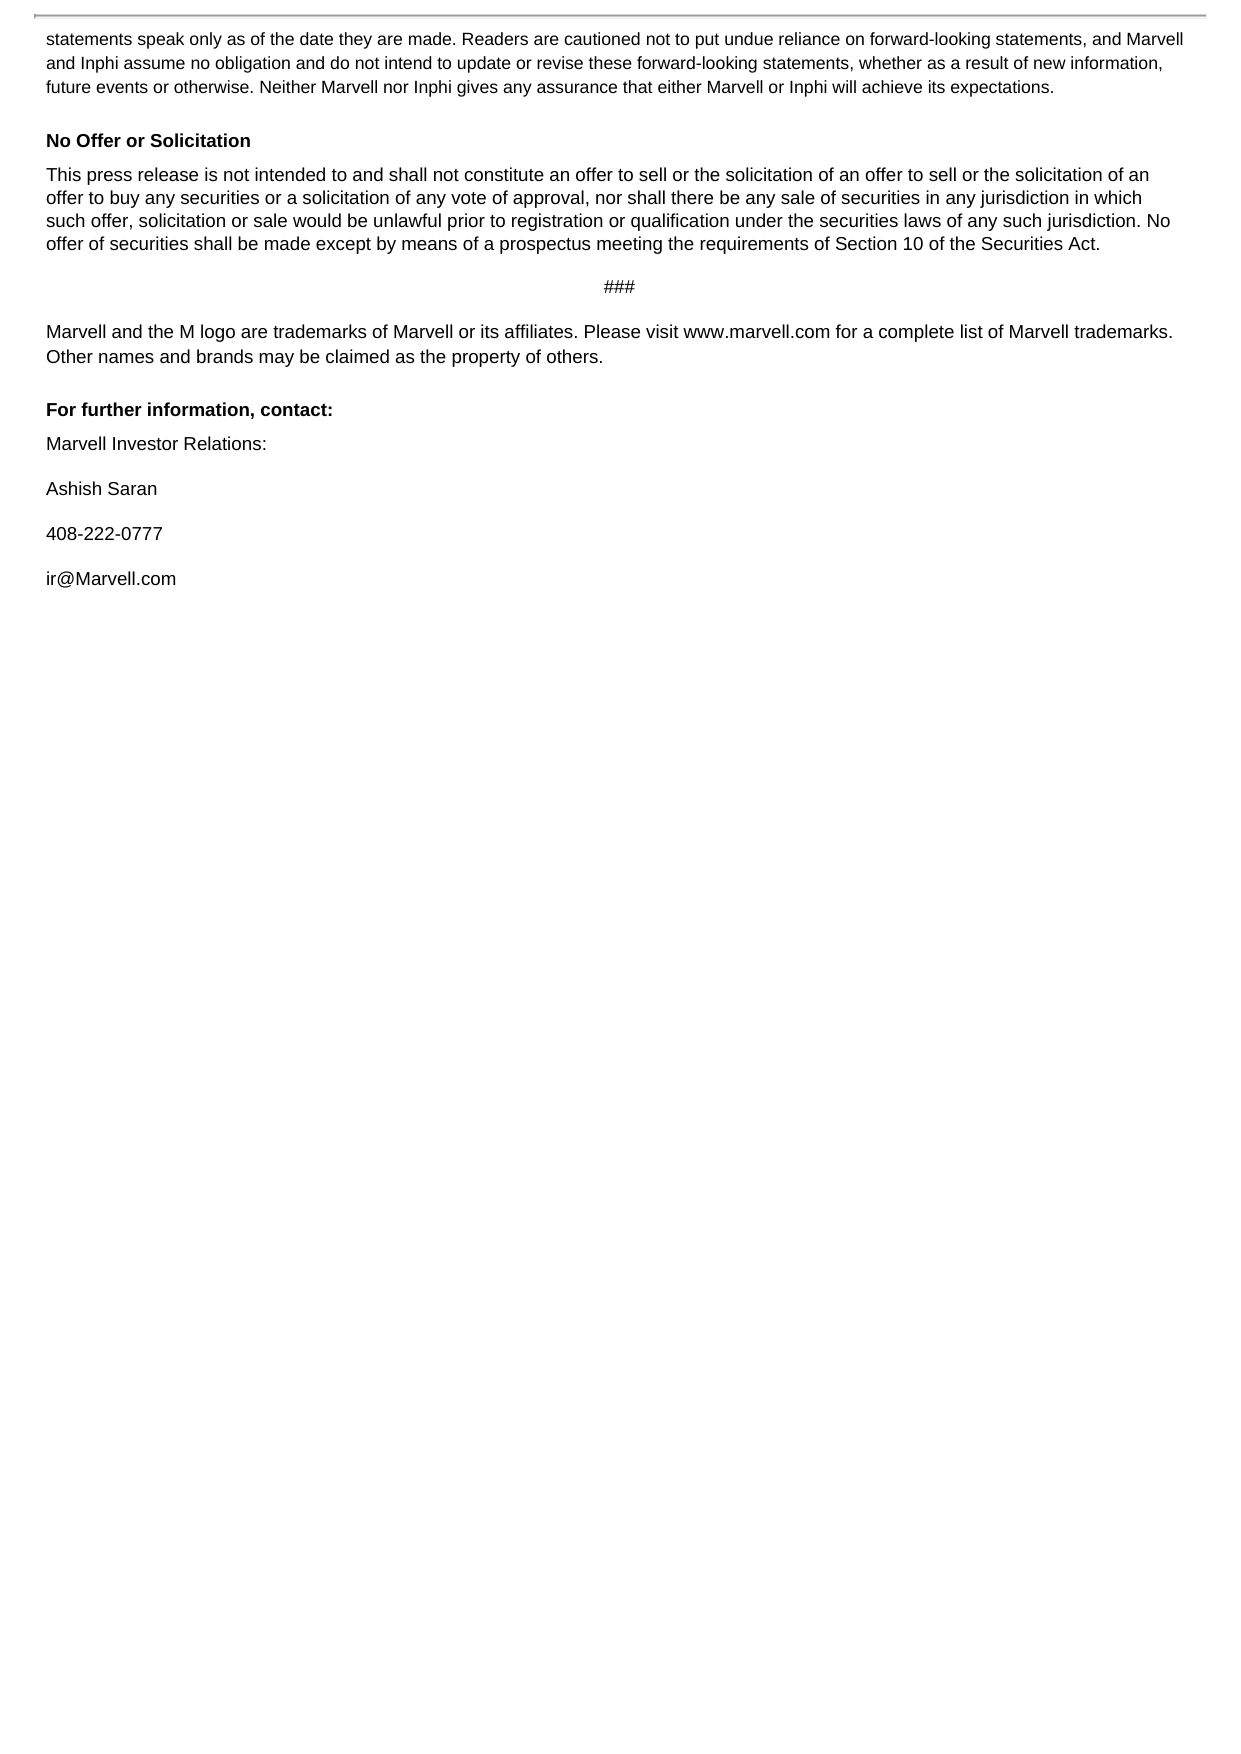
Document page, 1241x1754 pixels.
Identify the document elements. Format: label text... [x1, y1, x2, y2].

text ### [46, 276, 1192, 297]
text No Offer or Solicitation [46, 129, 1190, 151]
text Marvell Investor Relations: [46, 433, 1190, 455]
text Marvell and the M logo are trademarks of Marvell or its affiliates. Please visit www.marvell.com for a complete list of Marvell trademarks. Other names and brands may be claimed as the property of others. [46, 321, 1190, 367]
text For further information, contact: [46, 399, 1190, 421]
text 408-222-0777 [46, 523, 1190, 545]
text This press release is not intended to and shall not constitute an offer to sell or the solicitation of an offer to sell or the solicitation of an offer to buy any securities or a solicitation of any vote of approval, nor shall there be any sale of securities in any jurisdiction in which such offer, solicitation or sale would be unlawful prior to registration or qualification under the securities laws of any such jurisdiction. No offer of securities shall be made except by means of a prospectus meeting the requirements of Section 10 of the Securities Act. [46, 163, 1182, 255]
text Ashish Saran [46, 478, 1190, 500]
picture [34, 14, 1207, 19]
text statements speak only as of the date they are made. Readers are cautioned not to put undue reliance on forward-looking statements, and Marvell and Inphi assume no obligation and do not intend to update or revise these forward-looking statements, whether as a result of new information, future events or otherwise. Neither Marvell nor Inphi gives any assurance that either Marvell or Inphi will achieve its expectations. [46, 28, 1188, 97]
text ir@Marvell.com [46, 568, 1190, 590]
